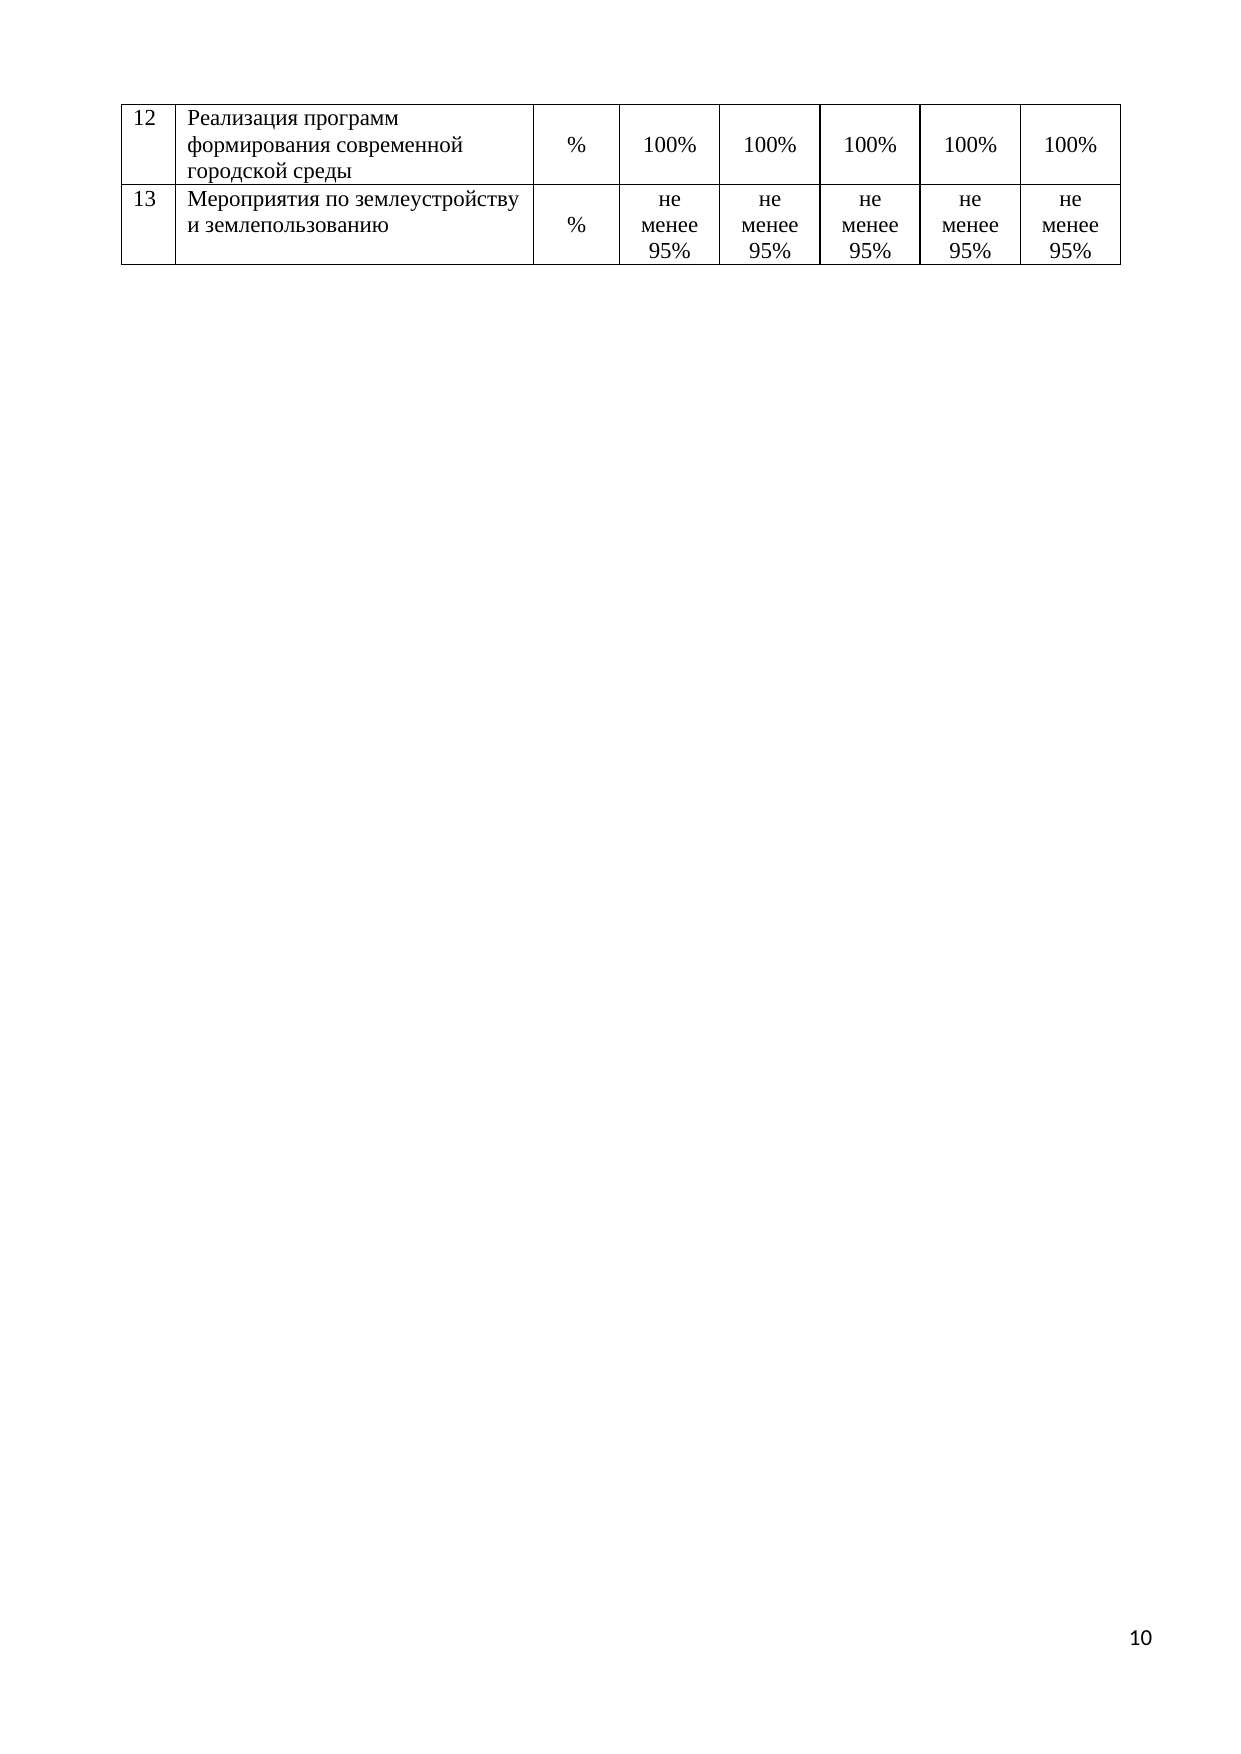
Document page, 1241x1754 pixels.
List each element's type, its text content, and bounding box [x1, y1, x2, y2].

table_cell Мероприятия по землеустройству и землепользованию [176, 185, 533, 264]
table_cell не менее 95% [921, 185, 1020, 264]
table_cell % [534, 105, 619, 183]
table_cell не менее 95% [620, 185, 719, 264]
table_cell 100% [821, 105, 919, 183]
table_cell не менее 95% [821, 185, 919, 264]
table_cell 100% [921, 105, 1020, 183]
table_cell не менее 95% [1021, 185, 1120, 264]
table_cell % [534, 185, 619, 264]
table_cell 100% [620, 105, 719, 183]
table_cell 12 [122, 105, 175, 183]
table_cell 100% [720, 105, 819, 183]
table_cell 13 [122, 185, 175, 264]
table_cell Реализация программ формирования современной городской среды [176, 105, 533, 183]
table_cell 100% [1021, 105, 1120, 183]
table_cell не менее 95% [720, 185, 819, 264]
